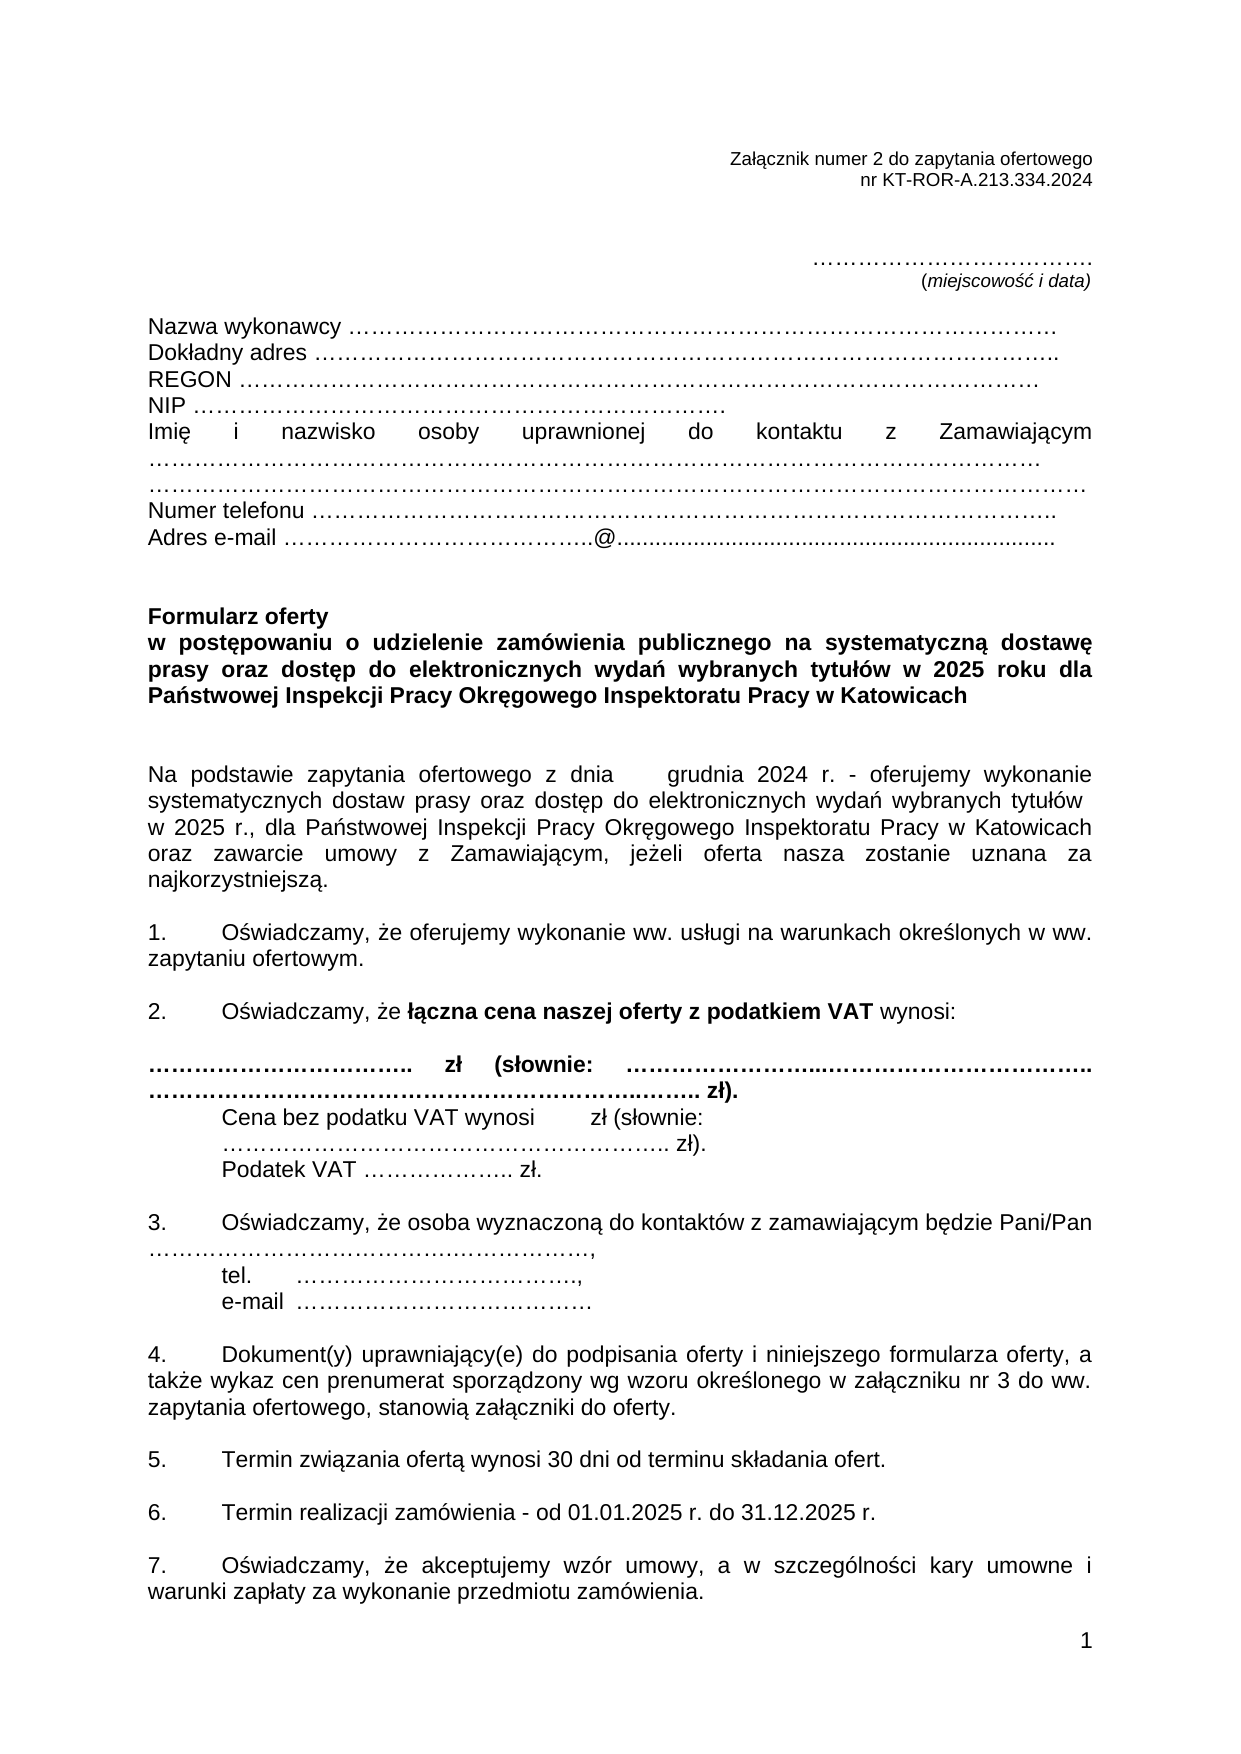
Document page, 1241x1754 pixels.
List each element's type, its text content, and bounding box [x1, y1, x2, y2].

text e-mail ………………………………… [148, 1288, 1093, 1314]
text REGON …………………………………………………………………………………………… [148, 366, 1093, 392]
list Oświadczamy, że akceptujemy wzór umowy, a w szczególności kary umowne i warunki zapłaty za wykonanie przedmiotu zamówienia. [148, 1552, 1093, 1604]
text (miejscowość i data) [148, 270, 1093, 291]
text NIP ……………………………………………………………. [148, 392, 1093, 418]
text Podatek VAT ……………….. zł. [148, 1156, 1093, 1183]
text w postępowaniu o udzielenie zamówienia publicznego na systematyczną dostawę prasy oraz dostęp do elektronicznych wydań wybranych tytułów w 2025 roku dla Państwowej Inspekcji Pracy Okręgowego Inspektoratu Pracy w Katowicach [148, 629, 1093, 708]
list Termin realizacji zamówienia - od 01.01.2025 r. do 31.12.2025 r. [148, 1499, 1093, 1525]
text …………………………………………………………………………………………………………… [148, 471, 1093, 497]
text Adres e-mail …………………………………..@..................................................................... [148, 524, 1093, 550]
text Formularz oferty [148, 603, 1093, 629]
text …………………………….. zł (słownie: ……………………...…………………………….. ………………………………………………………..…….. zł). [148, 1051, 1093, 1103]
list Oświadczamy, że łączna cena naszej oferty z podatkiem VAT wynosi: [148, 998, 1093, 1024]
list Termin związania ofertą wynosi 30 dni od terminu składania ofert. [148, 1446, 1093, 1472]
list Oświadczamy, że osoba wyznaczoną do kontaktów z zamawiającym będzie Pani/Pan ………………………………….………………, [148, 1209, 1093, 1262]
list Dokument(y) uprawniający(e) do podpisania oferty i niniejszego formularza oferty, a także wykaz cen prenumerat sporządzony wg wzoru określonego w załączniku nr 3 do ww. zapytania ofertowego, stanowią załączniki do oferty. [148, 1341, 1093, 1420]
text Imię i nazwisko osoby uprawnionej do kontaktu z Zamawiającym ……………………………………………………………………………………………………… [148, 418, 1093, 471]
list Oświadczamy, że oferujemy wykonanie ww. usługi na warunkach określonych w ww. zapytaniu ofertowym. [148, 919, 1093, 972]
text ………………………………………………….. zł). [148, 1130, 1093, 1156]
text Numer telefonu …………………………………………………………………………………….. [148, 497, 1093, 524]
text Na podstawie zapytania ofertowego z dnia grudnia 2024 r. - oferujemy wykonanie systematycznych dostaw prasy oraz dostęp do elektronicznych wydań wybranych tytułów w 2025 r., dla Państwowej Inspekcji Pracy Okręgowego Inspektoratu Pracy w Katowicach oraz zawarcie umowy z Zamawiającym, jeżeli oferta nasza zostanie uznana za najkorzystniejszą. [148, 761, 1093, 893]
text nr KT-ROR-A.213.334.2024 [148, 169, 1093, 191]
text Załącznik numer 2 do zapytania ofertowego [148, 148, 1093, 169]
text Nazwa wykonawcy ………………………………………………………………………………… [148, 313, 1093, 339]
text ………………………………. [148, 243, 1093, 270]
text tel. ………………………………., [148, 1262, 1093, 1288]
text Cena bez podatku VAT wynosi zł (słownie: [148, 1103, 1093, 1130]
text Dokładny adres …………………………………………………………………………………….. [148, 339, 1093, 366]
